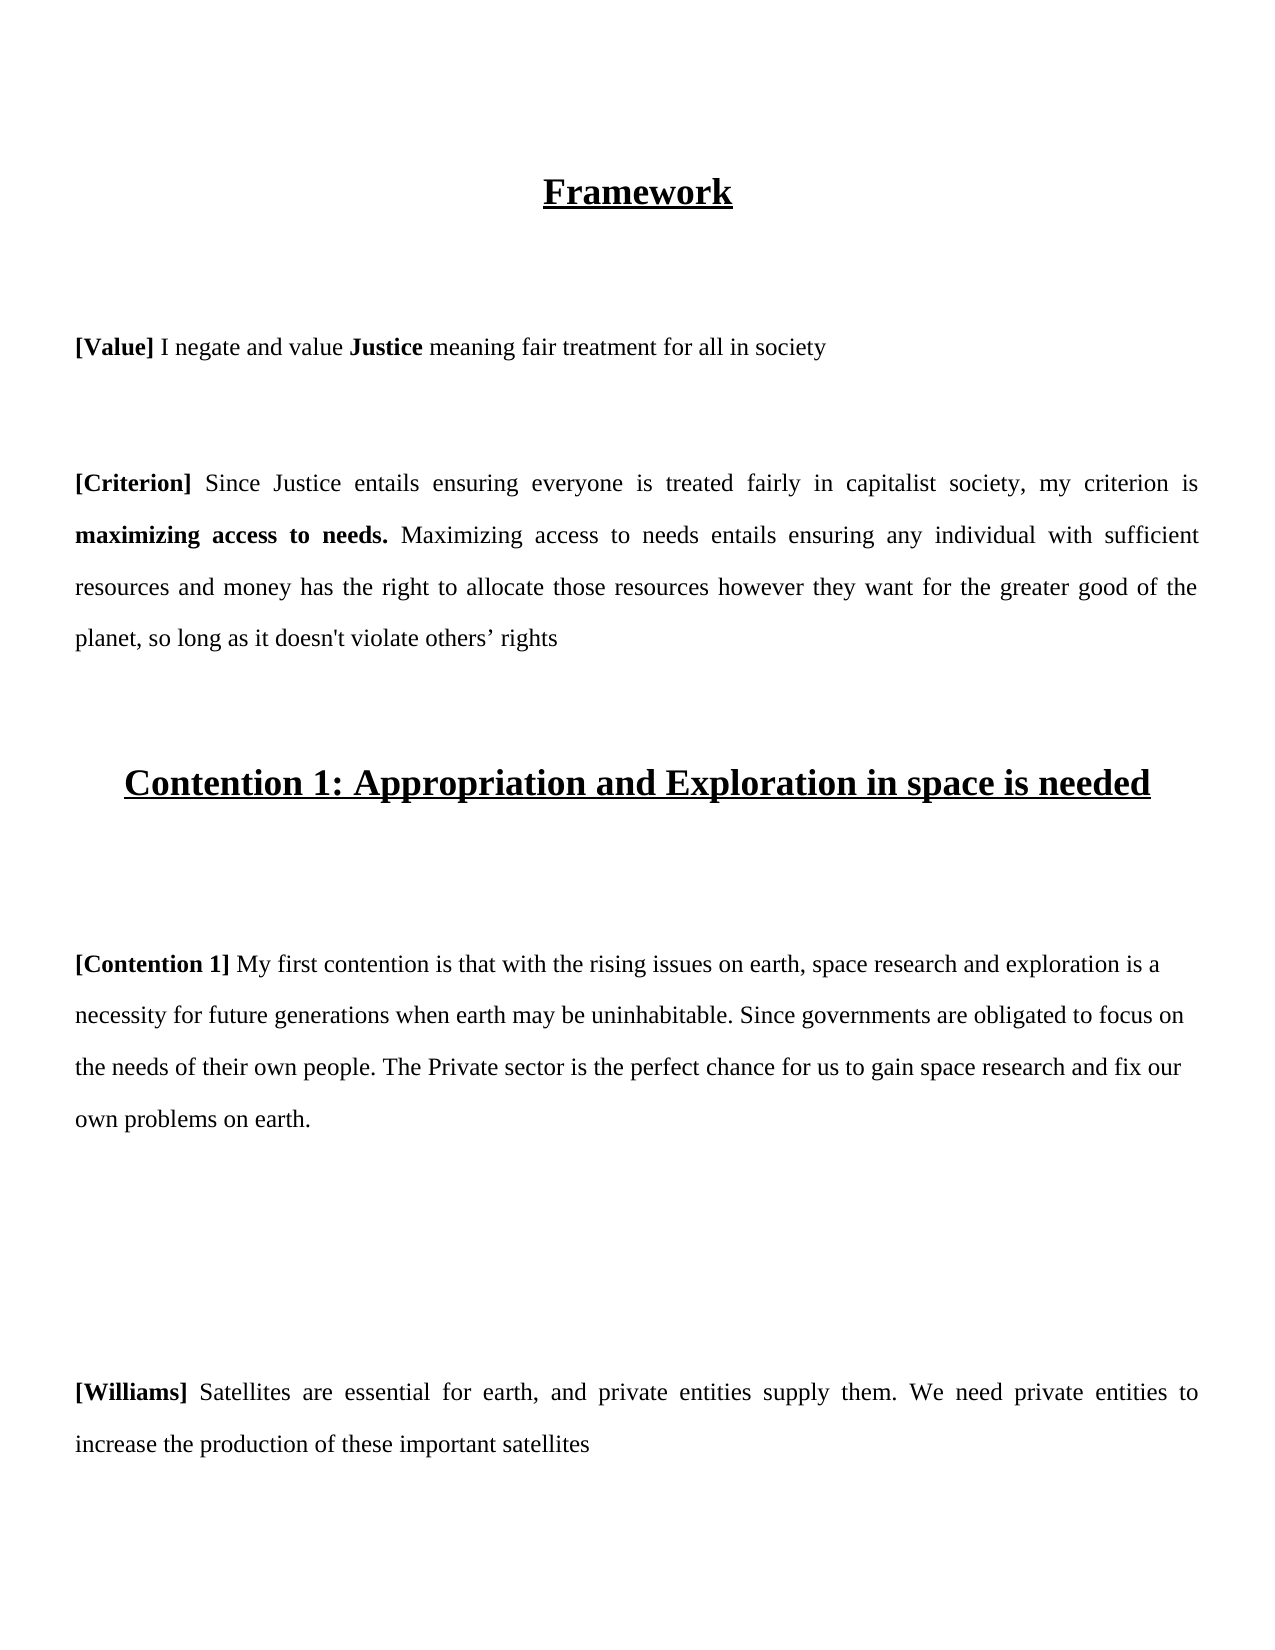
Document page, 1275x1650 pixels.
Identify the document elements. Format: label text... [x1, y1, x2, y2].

text [Williams] Satellites are essential for earth, and private entities supply them. We need private entities to increase the production of these important satellites [75, 1377, 1200, 1457]
text Contention 1: Appropriation and Exploration in space is needed [75, 760, 1200, 803]
text [Contention 1] My first contention is that with the rising issues on earth, space research and exploration is a necessity for future generations when earth may be uninhabitable. Since governments are obligated to focus on the needs of their own people. The Private sector is the perfect chance for us to gain space research and fix our own problems on earth. [75, 949, 1200, 1132]
text Framework [75, 169, 1200, 212]
text [Value] I negate and value Justice meaning fair treatment for all in society [75, 332, 1200, 361]
text [Criterion] Since Justice entails ensuring everyone is treated fairly in capitalist society, my criterion is maximizing access to needs. Maximizing access to needs entails ensuring any individual with sufficient resources and money has the right to allocate those resources however they want for the greater good of the planet, so long as it doesn't violate others’ rights [75, 468, 1200, 652]
